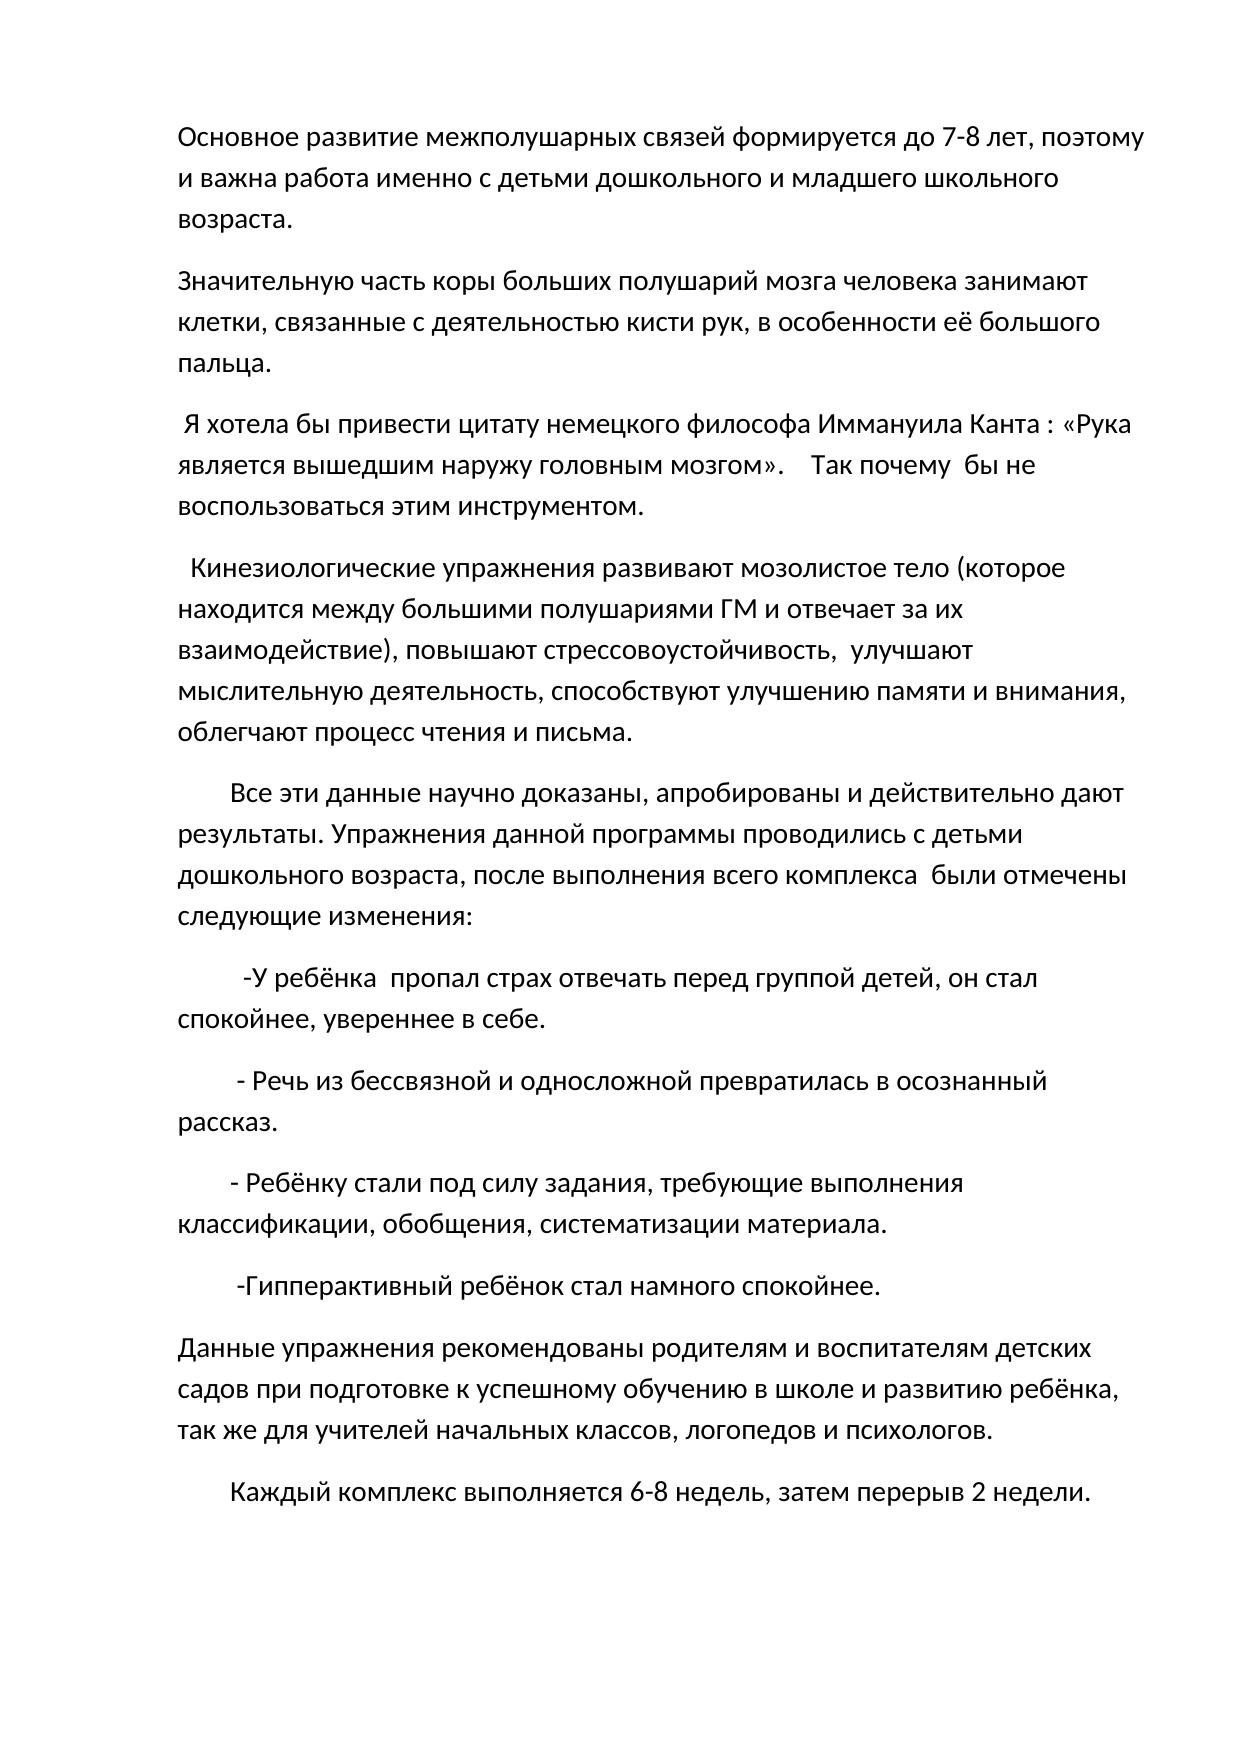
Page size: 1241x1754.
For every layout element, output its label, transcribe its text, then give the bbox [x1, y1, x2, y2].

text Основное развитие межполушарных связей формируется до 7-8 лет, поэтому и важна работа именно с детьми дошкольного и младшего школьного возраста. [177, 118, 1152, 236]
text Все эти данные научно доказаны, апробированы и действительно дают результаты. Упражнения данной программы проводились с детьми дошкольного возраста, после выполнения всего комплекса были отмечены следующие изменения: [177, 774, 1152, 933]
text Значительную часть коры больших полушарий мозга человека занимают клетки, связанные с деятельностью кисти рук, в особенности её большого пальца. [177, 262, 1152, 379]
text Каждый комплекс выполняется 6-8 недель, затем перерыв 2 недели. [177, 1473, 1152, 1508]
text - Речь из бессвязной и односложной превратилась в осознанный рассказ. [177, 1062, 1152, 1138]
text -Гипперактивный ребёнок стал намного спокойнее. [177, 1267, 1152, 1303]
text -У ребёнка пропал страх отвечать перед группой детей, он стал спокойнее, увереннее в себе. [177, 959, 1152, 1036]
text Я хотела бы привести цитату немецкого философа Иммануила Канта : «Рука является вышедшим наружу головным мозгом». Так почему бы не воспользоваться этим инструментом. [177, 405, 1152, 523]
text - Ребёнку стали под силу задания, требующие выполнения классификации, обобщения, систематизации материала. [177, 1164, 1152, 1241]
text Кинезиологические упражнения развивают мозолистое тело (которое находится между большими полушариями ГМ и отвечает за их взаимодействие), повышают стрессовоустойчивость, улучшают мыслительную деятельность, способствуют улучшению памяти и внимания, облегчают процесс чтения и письма. [177, 549, 1152, 748]
text Данные упражнения рекомендованы родителям и воспитателям детских садов при подготовке к успешному обучению в школе и развитию ребёнка, так же для учителей начальных классов, логопедов и психологов. [177, 1329, 1152, 1447]
